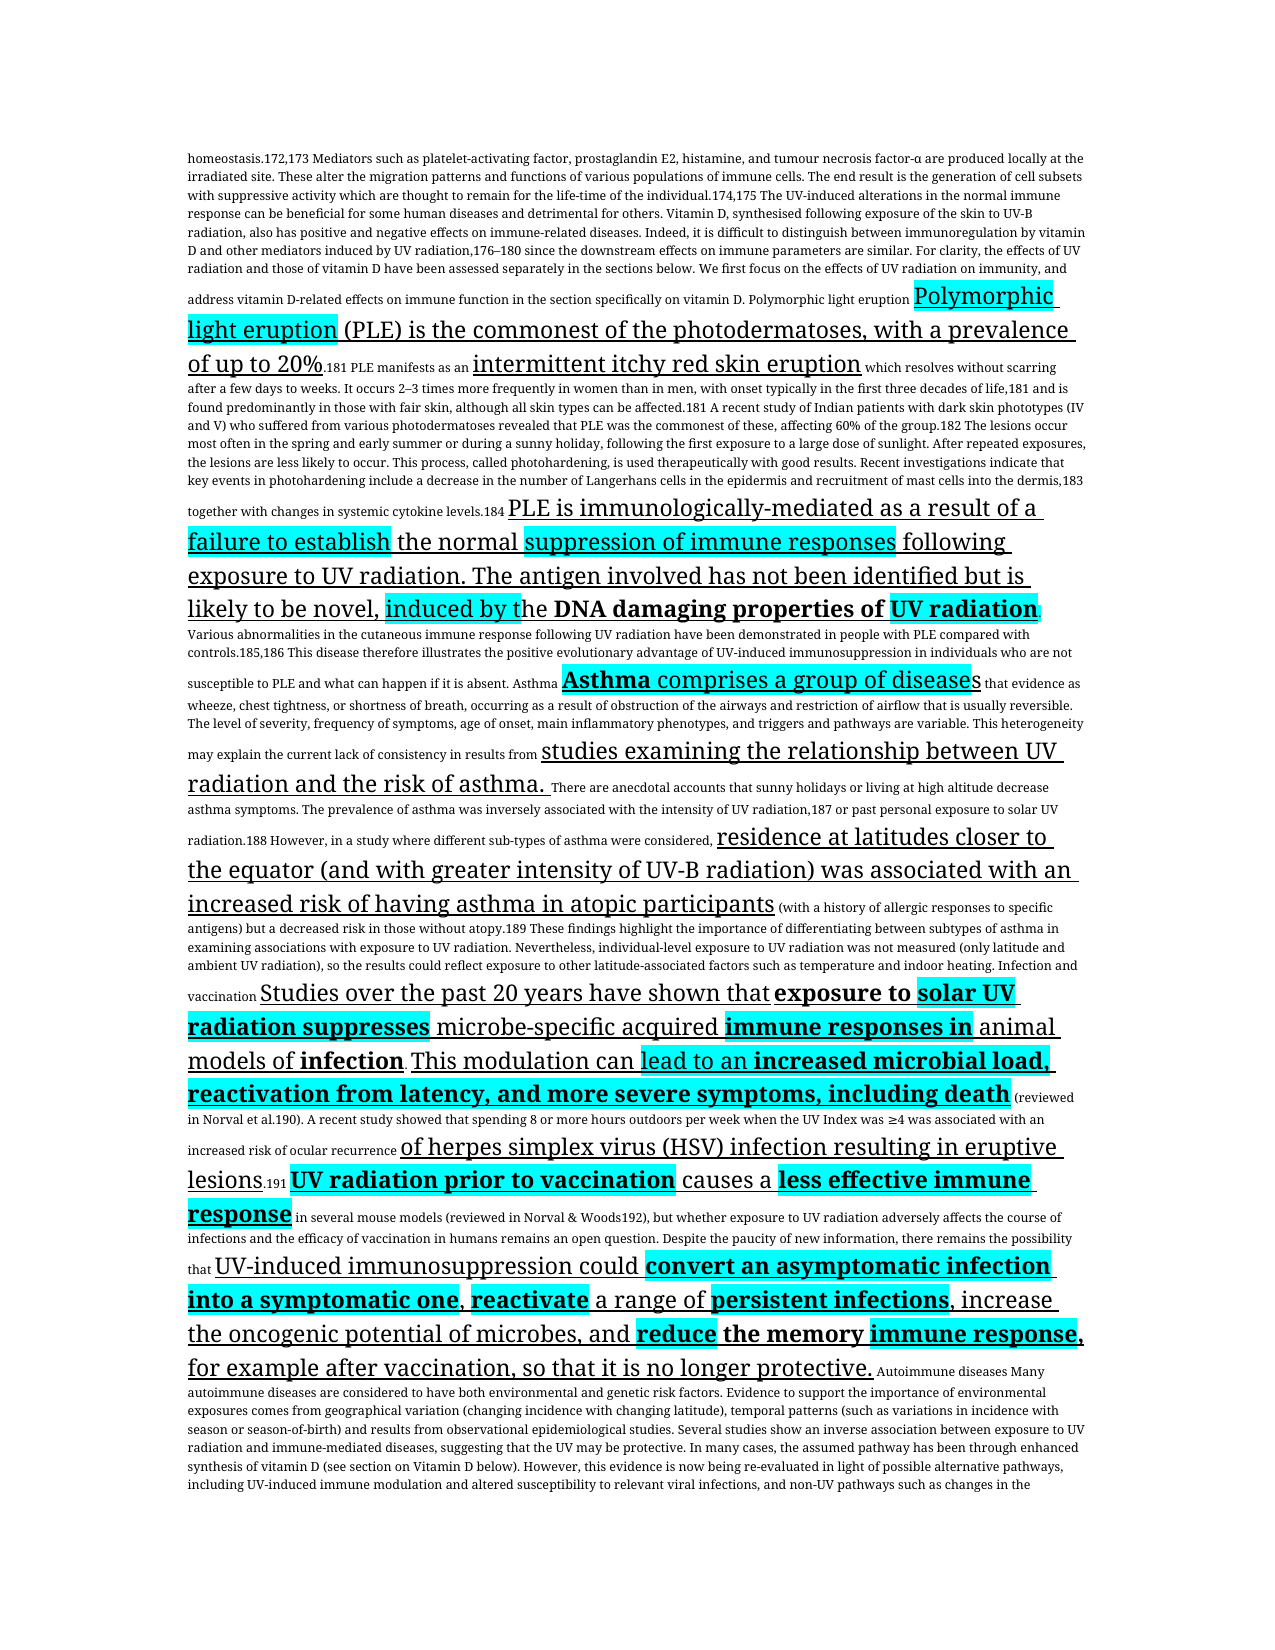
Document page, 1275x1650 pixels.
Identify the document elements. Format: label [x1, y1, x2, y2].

text [187, 150, 1087, 1493]
